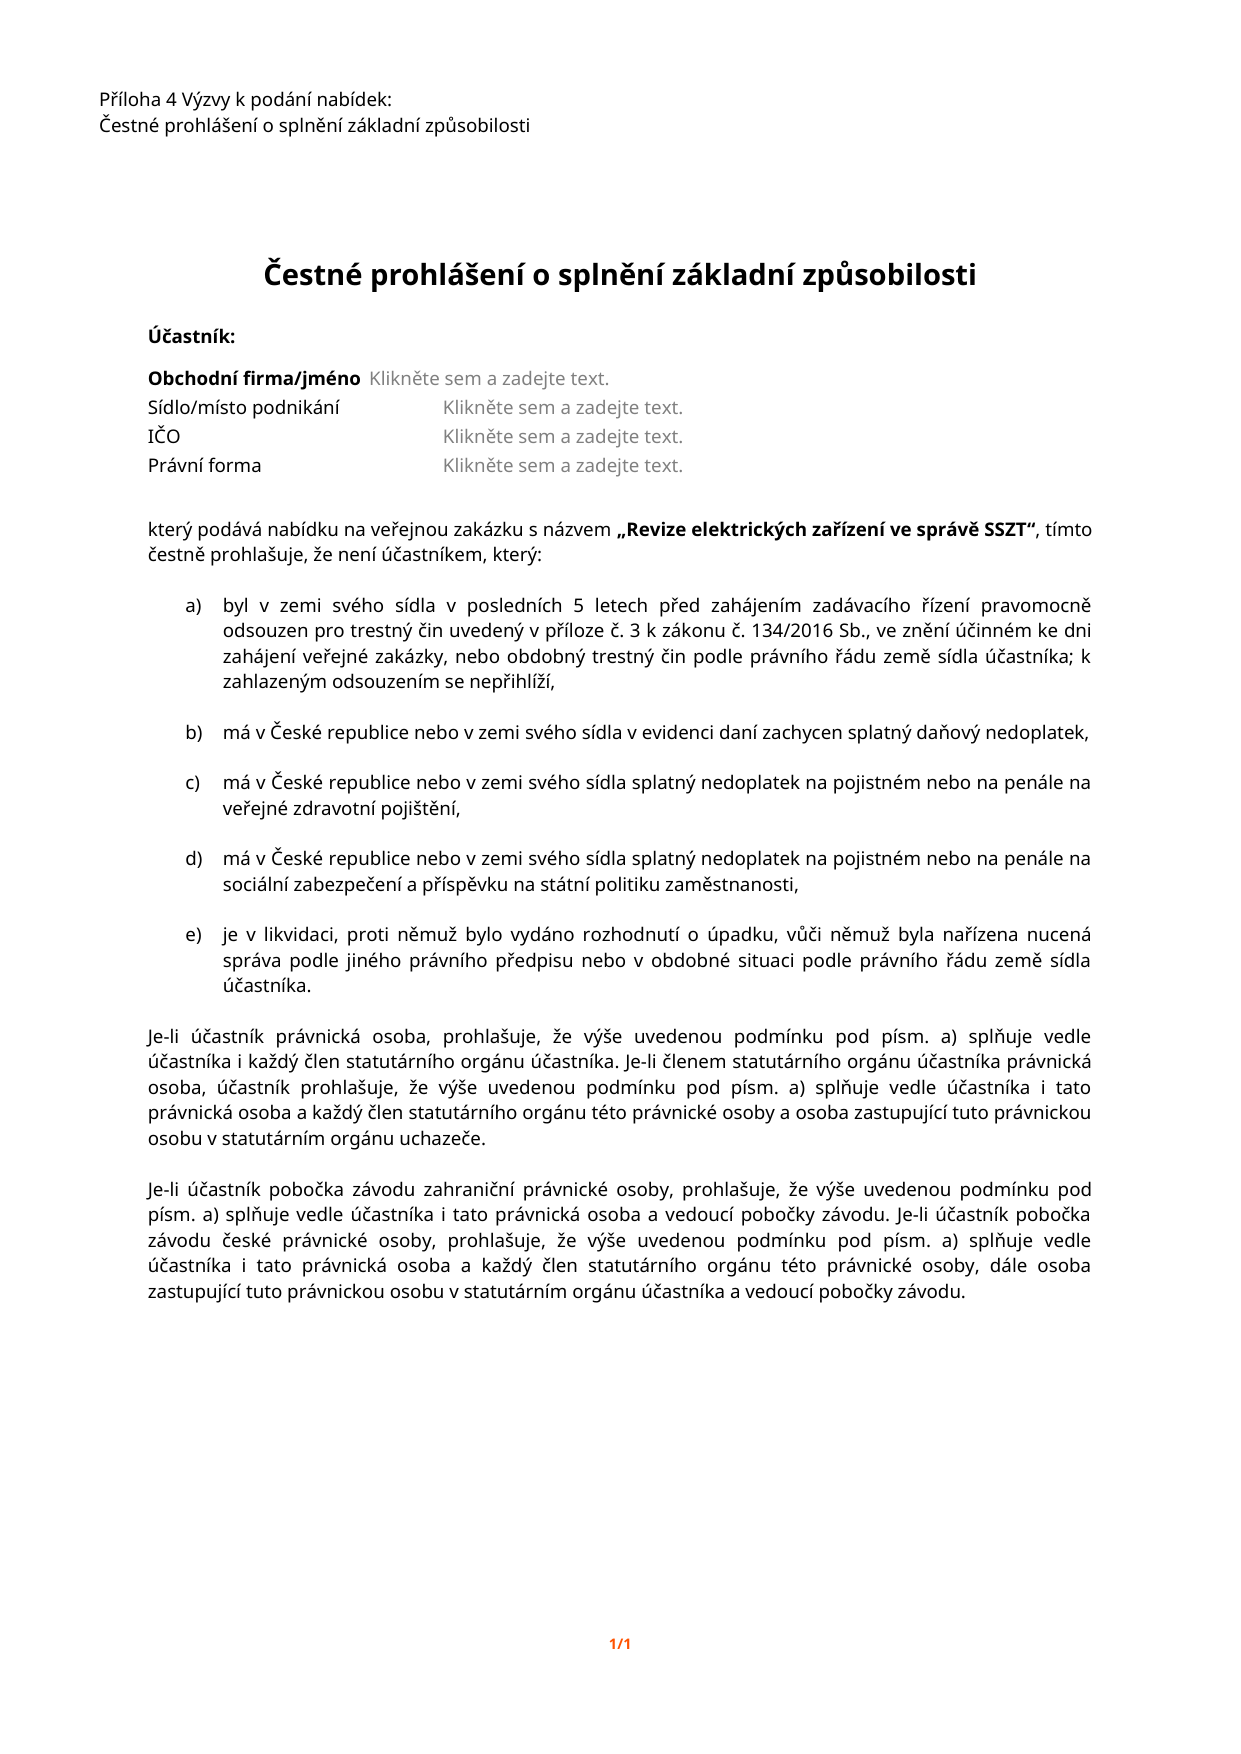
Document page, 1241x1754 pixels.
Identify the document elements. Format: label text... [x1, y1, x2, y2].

text IČO [148, 420, 1093, 449]
list je v likvidaci, proti němuž bylo vydáno rozhodnutí o úpadku, vůči němuž byla nařízena nucená správa podle jiného právního předpisu nebo v obdobné situaci podle právního řádu země sídla účastníka. [185, 922, 1093, 998]
text Právní forma [148, 449, 1093, 478]
title Čestné prohlášení o splnění základní způsobilosti [148, 254, 1093, 293]
text Je-li účastník právnická osoba, prohlašuje, že výše uvedenou podmínku pod písm. a) splňuje vedle účastníka i každý člen statutárního orgánu účastníka. Je-li členem statutárního orgánu účastníka právnická osoba, účastník prohlašuje, že výše uvedenou podmínku pod písm. a) splňuje vedle účastníka i tato právnická osoba a každý člen statutárního orgánu této právnické osoby a osoba zastupující tuto právnickou osobu v statutárním orgánu uchazeče. [148, 1023, 1093, 1151]
text Je-li účastník pobočka závodu zahraniční právnické osoby, prohlašuje, že výše uvedenou podmínku pod písm. a) splňuje vedle účastníka i tato právnická osoba a vedoucí pobočky závodu. Je-li účastník pobočka závodu české právnické osoby, prohlašuje, že výše uvedenou podmínku pod písm. a) splňuje vedle účastníka i tato právnická osoba a každý člen statutárního orgánu této právnické osoby, dále osoba zastupující tuto právnickou osobu v statutárním orgánu účastníka a vedoucí pobočky závodu. [148, 1176, 1093, 1304]
text Účastník: [148, 318, 1093, 349]
list má v České republice nebo v zemi svého sídla v evidenci daní zachycen splatný daňový nedoplatek, [185, 719, 1093, 744]
text který podává nabídku na veřejnou zakázku s názvem „Revize elektrických zařízení ve správě SSZT“, tímto čestně prohlašuje, že není účastníkem, který: [148, 516, 1093, 567]
text Obchodní firma/jméno [148, 362, 1093, 391]
text Sídlo/místo podnikání [148, 391, 1093, 420]
list má v České republice nebo v zemi svého sídla splatný nedoplatek na pojistném nebo na penále na veřejné zdravotní pojištění, [185, 769, 1093, 821]
list má v České republice nebo v zemi svého sídla splatný nedoplatek na pojistném nebo na penále na sociální zabezpečení a příspěvku na státní politiku zaměstnanosti, [185, 846, 1093, 897]
list byl v zemi svého sídla v posledních 5 letech před zahájením zadávacího řízení pravomocně odsouzen pro trestný čin uvedený v příloze č. 3 k zákonu č. 134/2016 Sb., ve znění účinném ke dni zahájení veřejné zakázky, nebo obdobný trestný čin podle právního řádu země sídla účastníka; k zahlazeným odsouzením se nepřihlíží, [185, 592, 1093, 694]
